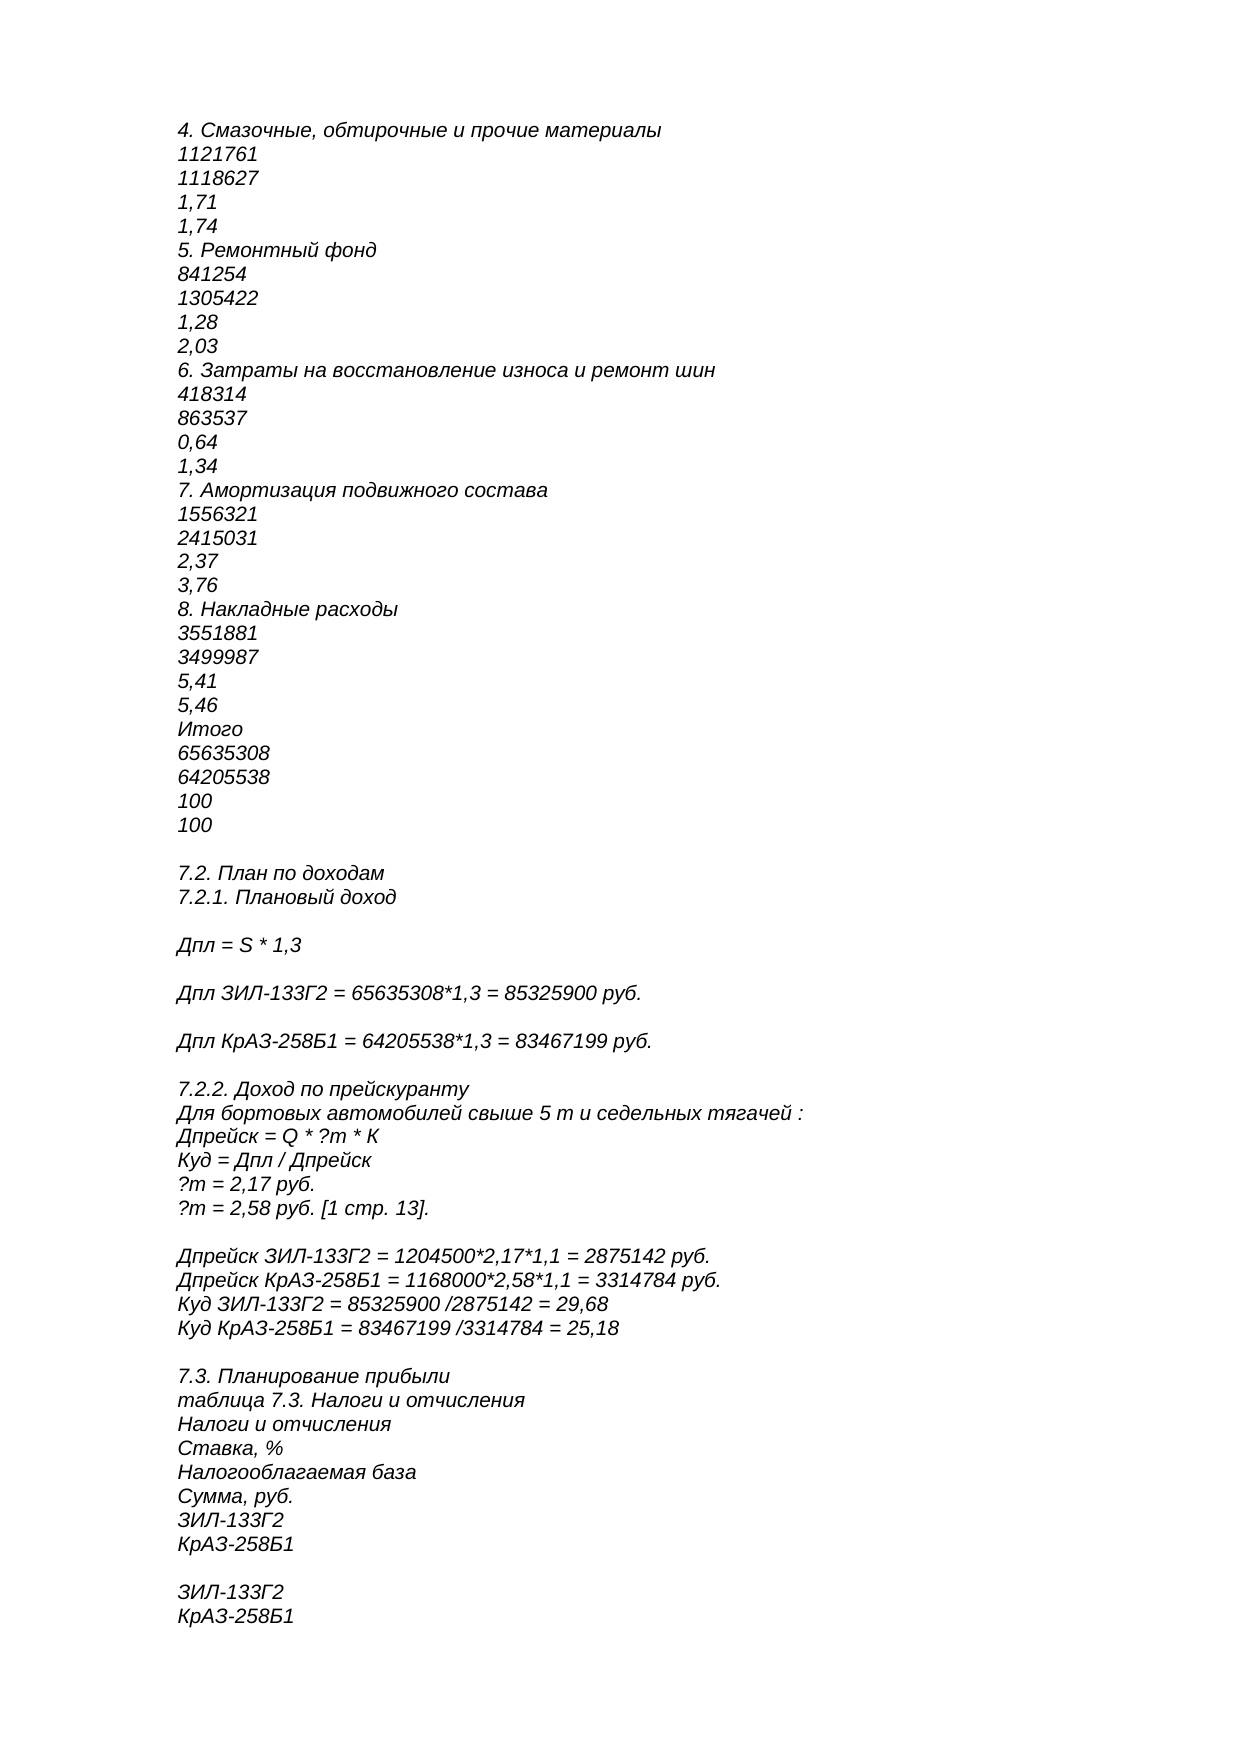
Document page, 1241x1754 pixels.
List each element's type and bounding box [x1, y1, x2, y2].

text [177, 118, 1152, 1627]
